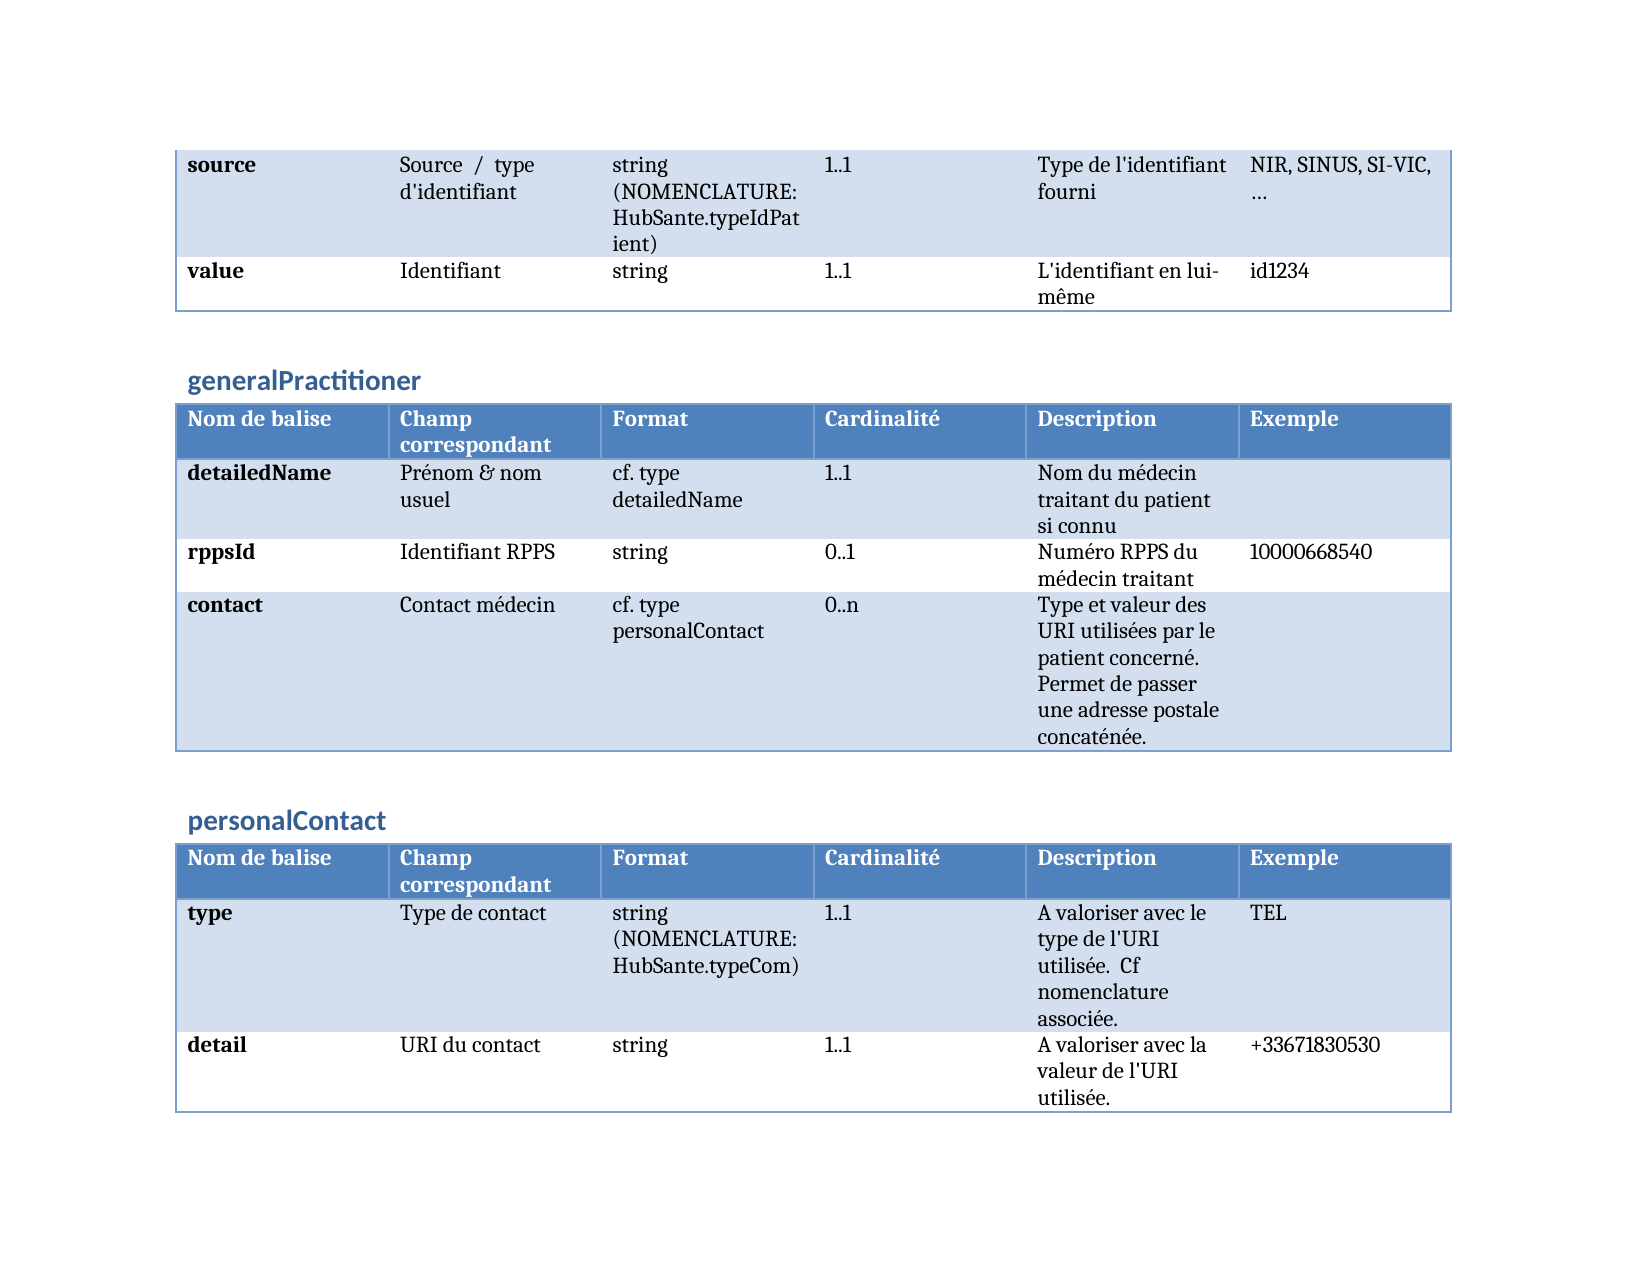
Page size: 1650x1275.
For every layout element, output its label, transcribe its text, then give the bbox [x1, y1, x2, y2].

table_cell string [601, 539, 814, 592]
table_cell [1026, 1032, 1239, 1111]
table_cell Numéro RPPS du médecin traitant [1026, 539, 1239, 592]
table_cell 0..1 [814, 539, 1026, 592]
table_cell rppsId [177, 539, 389, 592]
table_header Exemple [1240, 845, 1450, 898]
table_header Exemple [1240, 405, 1450, 458]
table_cell Type de contact [389, 900, 601, 1032]
table_cell 1..1 [814, 1032, 1026, 1111]
table_cell Prénom & nom usuel [389, 460, 601, 539]
table_cell L'identifiant en lui-même [1026, 257, 1239, 310]
table_cell cf. type detailedName [601, 460, 814, 539]
table_header Description [1027, 845, 1238, 898]
table_cell detailedName [177, 460, 389, 539]
subtitle generalPractitioner [187, 362, 1462, 398]
table_cell 1..1 [814, 257, 1026, 310]
table_header Cardinalité [815, 845, 1025, 898]
table_cell Identifiant [389, 257, 601, 310]
table_cell Type et valeur des URI utilisées par le patient concerné. Permet de passer une adresse postale concaténée. [1026, 592, 1239, 750]
table_cell id1234 [1239, 257, 1450, 310]
table_cell URI du contact [389, 1032, 601, 1111]
table_cell Type de l'identifiant fourni [1026, 150, 1239, 257]
table_cell +33671830530 [1239, 1032, 1450, 1111]
table_cell [1239, 460, 1450, 539]
table_header Cardinalité [815, 405, 1025, 458]
table_cell Nom du médecin traitant du patient si connu [1026, 460, 1239, 539]
table_cell Contact médecin [389, 592, 601, 750]
table_header Nom de balise [177, 845, 388, 898]
table_header Format [602, 405, 813, 458]
table_header Champ correspondant [390, 845, 600, 898]
table_cell Identifiant RPPS [389, 539, 601, 592]
table_cell string [601, 1032, 814, 1111]
table_cell 0..n [814, 592, 1026, 750]
table_cell 1..1 [814, 900, 1026, 1032]
table_cell 1..1 [814, 150, 1026, 257]
table_header Champ correspondant [390, 405, 600, 458]
table_cell string (NOMENCLATURE: HubSante.typeCom) [601, 900, 814, 1032]
table_cell contact [177, 592, 389, 750]
table_header Format [602, 845, 813, 898]
table_cell Source / type d'identifiant [389, 150, 601, 257]
table_cell value [177, 257, 389, 310]
table_cell string (NOMENCLATURE: HubSante.typeIdPatient) [601, 150, 814, 257]
table_cell NIR, SINUS, SI-VIC, … [1239, 150, 1450, 257]
table_cell cf. type personalContact [601, 592, 814, 750]
table_cell type [177, 900, 389, 1032]
table_header Description [1027, 405, 1238, 458]
table_cell TEL [1239, 900, 1450, 1032]
table_cell A valoriser avec le type de l'URI utilisée. Cf nomenclature associée. [1026, 900, 1239, 1032]
table_cell detail [177, 1032, 389, 1111]
subtitle personalContact [187, 802, 1462, 838]
table_cell [1239, 592, 1450, 750]
table_cell 1..1 [814, 460, 1026, 539]
table_cell string [601, 257, 814, 310]
table_cell 10000668540 [1239, 539, 1450, 592]
table_header Nom de balise [177, 405, 388, 458]
table_cell source [177, 150, 389, 257]
